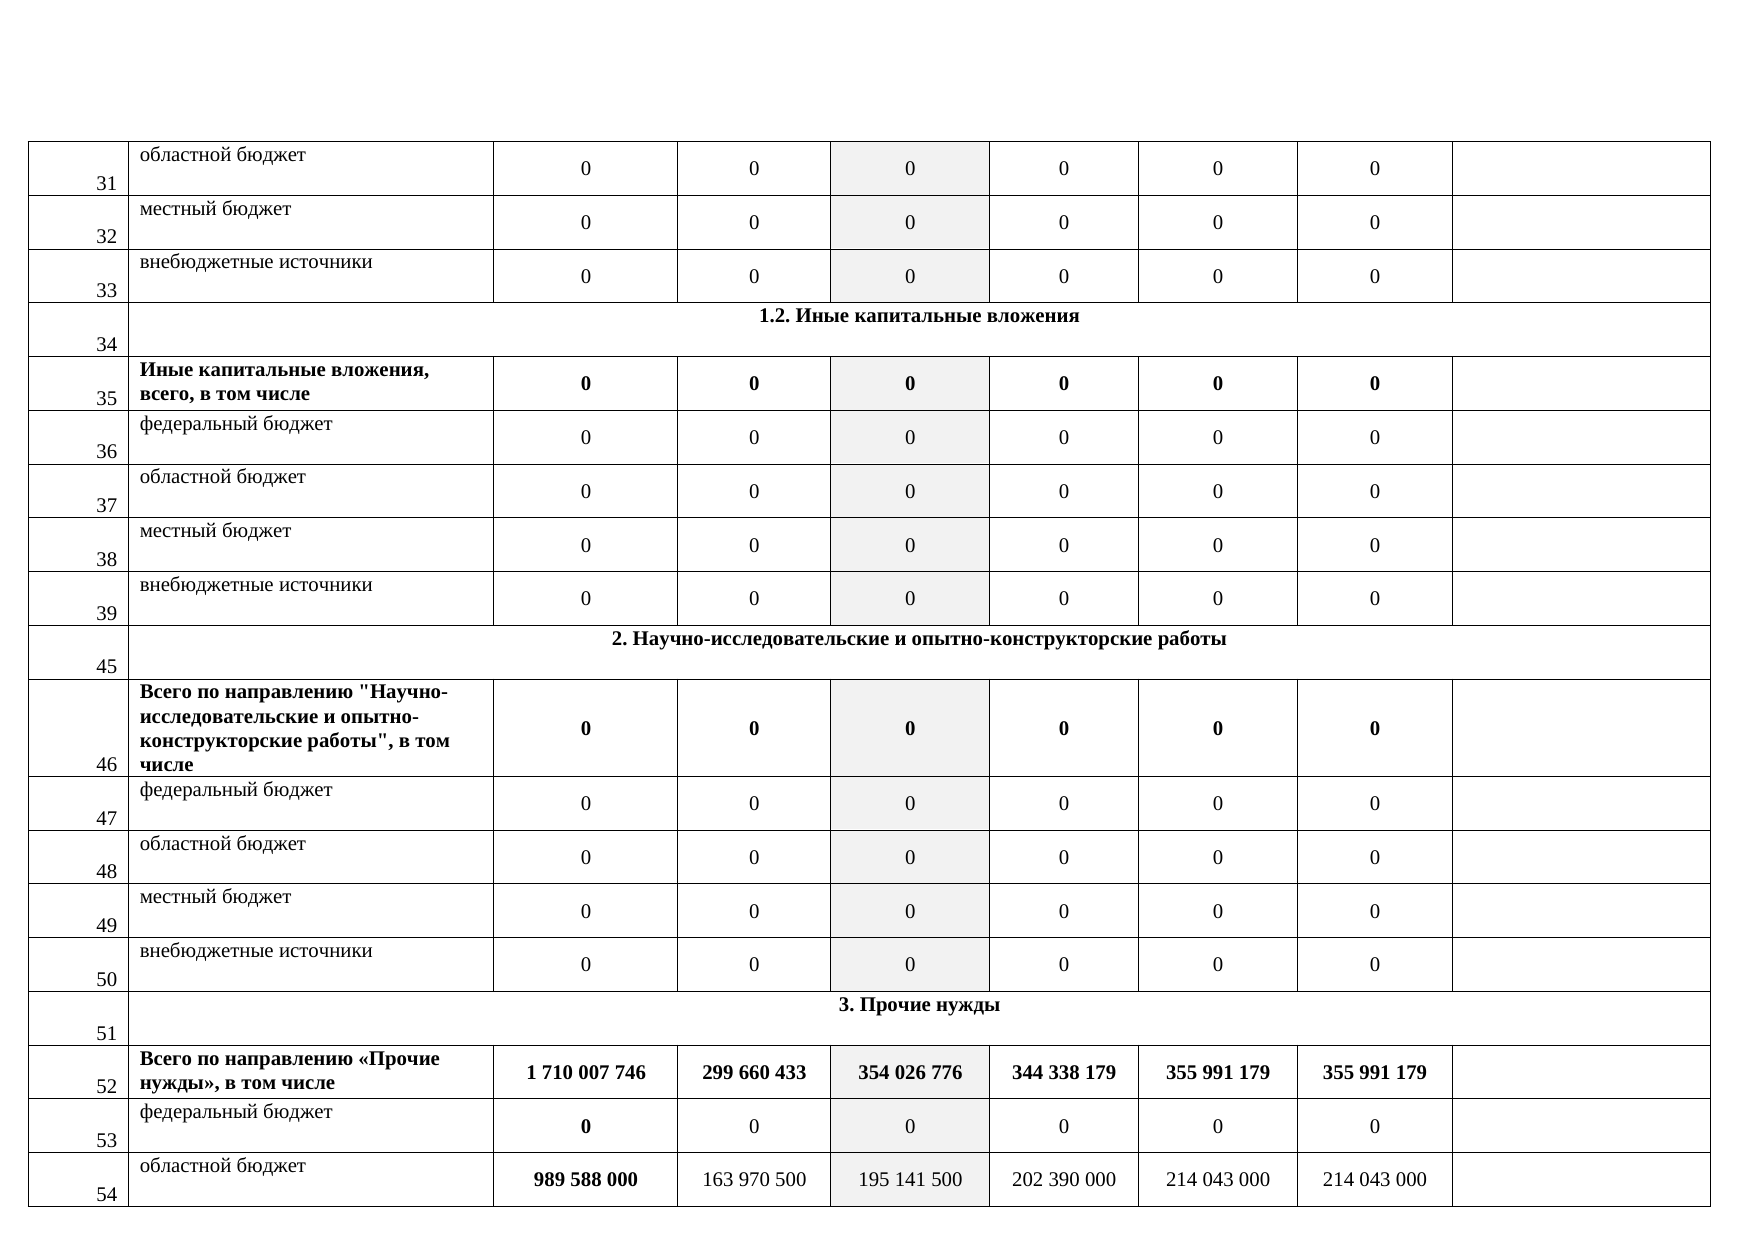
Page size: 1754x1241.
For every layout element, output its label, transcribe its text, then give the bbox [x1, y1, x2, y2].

table_cell 214 043 000 [1139, 1153, 1297, 1206]
table_cell 0 [831, 465, 989, 517]
table_cell 0 [1139, 680, 1297, 776]
table_cell 0 [831, 196, 989, 248]
table_cell 0 [678, 250, 830, 302]
table_cell 0 [494, 357, 677, 410]
table_cell 49 [29, 884, 128, 937]
table_cell 0 [1298, 357, 1452, 410]
table_cell 0 [831, 680, 989, 776]
table_cell 0 [678, 831, 830, 883]
table_cell [1453, 680, 1710, 776]
table_cell [1453, 196, 1710, 248]
table_cell 0 [678, 142, 830, 195]
table_cell внебюджетные источники [129, 938, 493, 991]
table_cell Иные капитальные вложения, всего, в том числе [129, 357, 493, 410]
table_cell [1453, 411, 1710, 463]
table_cell [1453, 777, 1710, 829]
table_cell 0 [1298, 142, 1452, 195]
table_cell 52 [29, 1046, 128, 1098]
table_cell 0 [1298, 777, 1452, 829]
table_cell [1453, 142, 1710, 195]
table_cell 0 [1139, 884, 1297, 937]
table_cell 0 [1139, 938, 1297, 991]
table_cell 0 [831, 884, 989, 937]
table_cell 0 [1298, 250, 1452, 302]
table_cell 0 [678, 938, 830, 991]
table_cell федеральный бюджет [129, 777, 493, 829]
table_cell 0 [494, 1099, 677, 1152]
table_cell 163 970 500 [678, 1153, 830, 1206]
table_cell 0 [990, 142, 1138, 195]
table_cell 2. Научно-исследовательские и опытно-конструкторские работы [129, 626, 1710, 678]
table_cell 0 [494, 142, 677, 195]
table_cell 0 [1298, 196, 1452, 248]
table_cell 0 [678, 777, 830, 829]
table_cell 47 [29, 777, 128, 829]
table_cell 34 [29, 303, 128, 356]
table_cell 0 [990, 196, 1138, 248]
table_cell 0 [494, 465, 677, 517]
table_cell 0 [678, 196, 830, 248]
table_cell 0 [831, 1099, 989, 1152]
table_cell 0 [494, 831, 677, 883]
table_cell [1453, 250, 1710, 302]
table_cell 0 [1139, 465, 1297, 517]
table_cell [1453, 572, 1710, 625]
table_cell 0 [831, 250, 989, 302]
table_cell 37 [29, 465, 128, 517]
table_cell 0 [1139, 831, 1297, 883]
table_cell 1.2. Иные капитальные вложения [129, 303, 1710, 356]
table_cell 0 [1298, 884, 1452, 937]
table_cell 0 [494, 938, 677, 991]
table_cell внебюджетные источники [129, 572, 493, 625]
table_cell [1453, 884, 1710, 937]
table_cell [1453, 518, 1710, 571]
table_cell 51 [29, 992, 128, 1044]
table_cell областной бюджет [129, 465, 493, 517]
table_cell 0 [1298, 518, 1452, 571]
table_cell местный бюджет [129, 884, 493, 937]
table_cell 0 [990, 411, 1138, 463]
table_cell 214 043 000 [1298, 1153, 1452, 1206]
table_cell 0 [831, 142, 989, 195]
table_cell [1453, 831, 1710, 883]
table_cell 0 [494, 411, 677, 463]
table_cell 0 [1139, 196, 1297, 248]
table_cell 299 660 433 [678, 1046, 830, 1098]
table_cell [1453, 1046, 1710, 1098]
table_cell 0 [494, 196, 677, 248]
table_cell 0 [831, 357, 989, 410]
table_cell 0 [494, 518, 677, 571]
table_cell 0 [1139, 777, 1297, 829]
table_cell 0 [1139, 572, 1297, 625]
table_cell 53 [29, 1099, 128, 1152]
table_cell 0 [678, 465, 830, 517]
table_cell [1453, 357, 1710, 410]
table_cell 50 [29, 938, 128, 991]
table_cell 355 991 179 [1139, 1046, 1297, 1098]
table_cell местный бюджет [129, 518, 493, 571]
table_cell 33 [29, 250, 128, 302]
table_cell 0 [678, 1099, 830, 1152]
table_cell 35 [29, 357, 128, 410]
table_cell 0 [990, 572, 1138, 625]
table_cell 0 [678, 680, 830, 776]
table_cell 0 [831, 572, 989, 625]
table_cell 0 [831, 518, 989, 571]
table_cell 0 [678, 357, 830, 410]
table_cell внебюджетные источники [129, 250, 493, 302]
table_cell [1453, 938, 1710, 991]
table_cell 0 [1139, 357, 1297, 410]
table_cell 0 [1139, 411, 1297, 463]
table_cell [1453, 1099, 1710, 1152]
table_cell 0 [1298, 465, 1452, 517]
table_cell 0 [678, 572, 830, 625]
table_cell 54 [29, 1153, 128, 1206]
table_cell 0 [990, 777, 1138, 829]
table_cell 0 [831, 777, 989, 829]
table_cell областной бюджет [129, 1153, 493, 1206]
table_cell 0 [831, 938, 989, 991]
table_cell 0 [1139, 142, 1297, 195]
table_cell областной бюджет [129, 142, 493, 195]
table_cell 0 [494, 572, 677, 625]
table_cell 0 [1298, 1099, 1452, 1152]
table_cell федеральный бюджет [129, 411, 493, 463]
table_cell Всего по направлению "Научно-исследовательские и опытно-конструкторские работы", в том числе [129, 680, 493, 776]
table_cell 0 [1298, 680, 1452, 776]
table_cell 195 141 500 [831, 1153, 989, 1206]
table_cell 0 [831, 831, 989, 883]
table_cell 39 [29, 572, 128, 625]
table_cell 0 [1298, 572, 1452, 625]
table_cell 202 390 000 [990, 1153, 1138, 1206]
table_cell 0 [990, 1099, 1138, 1152]
table_cell 0 [990, 831, 1138, 883]
table_cell 48 [29, 831, 128, 883]
table_cell областной бюджет [129, 831, 493, 883]
table_cell 1 710 007 746 [494, 1046, 677, 1098]
table_cell [1453, 1153, 1710, 1206]
table_cell 989 588 000 [494, 1153, 677, 1206]
table_cell федеральный бюджет [129, 1099, 493, 1152]
table_cell местный бюджет [129, 196, 493, 248]
table_cell [1453, 465, 1710, 517]
table_cell 0 [990, 680, 1138, 776]
table_cell 32 [29, 196, 128, 248]
table_cell 0 [831, 411, 989, 463]
table_cell 344 338 179 [990, 1046, 1138, 1098]
table_cell 0 [494, 777, 677, 829]
table_cell 355 991 179 [1298, 1046, 1452, 1098]
table_cell 0 [990, 250, 1138, 302]
table_cell 0 [494, 250, 677, 302]
table_cell 0 [1298, 411, 1452, 463]
table_cell 0 [1139, 250, 1297, 302]
table_cell 0 [990, 357, 1138, 410]
table_cell 0 [494, 884, 677, 937]
table_cell 0 [678, 884, 830, 937]
table_cell 0 [1298, 831, 1452, 883]
table_cell 0 [990, 884, 1138, 937]
table_cell 0 [990, 518, 1138, 571]
table_cell 0 [990, 938, 1138, 991]
table_cell 0 [494, 680, 677, 776]
table_cell 0 [1139, 1099, 1297, 1152]
table_cell 38 [29, 518, 128, 571]
table_cell 46 [29, 680, 128, 776]
table_cell 45 [29, 626, 128, 678]
table_cell 0 [990, 465, 1138, 517]
table_cell 3. Прочие нужды [129, 992, 1710, 1044]
table_cell 0 [678, 518, 830, 571]
table_cell 0 [1139, 518, 1297, 571]
table_cell 31 [29, 142, 128, 195]
table_cell 0 [678, 411, 830, 463]
table_cell 0 [1298, 938, 1452, 991]
table_cell 36 [29, 411, 128, 463]
table_cell 354 026 776 [831, 1046, 989, 1098]
table_cell Всего по направлению «Прочие нужды», в том числе [129, 1046, 493, 1098]
